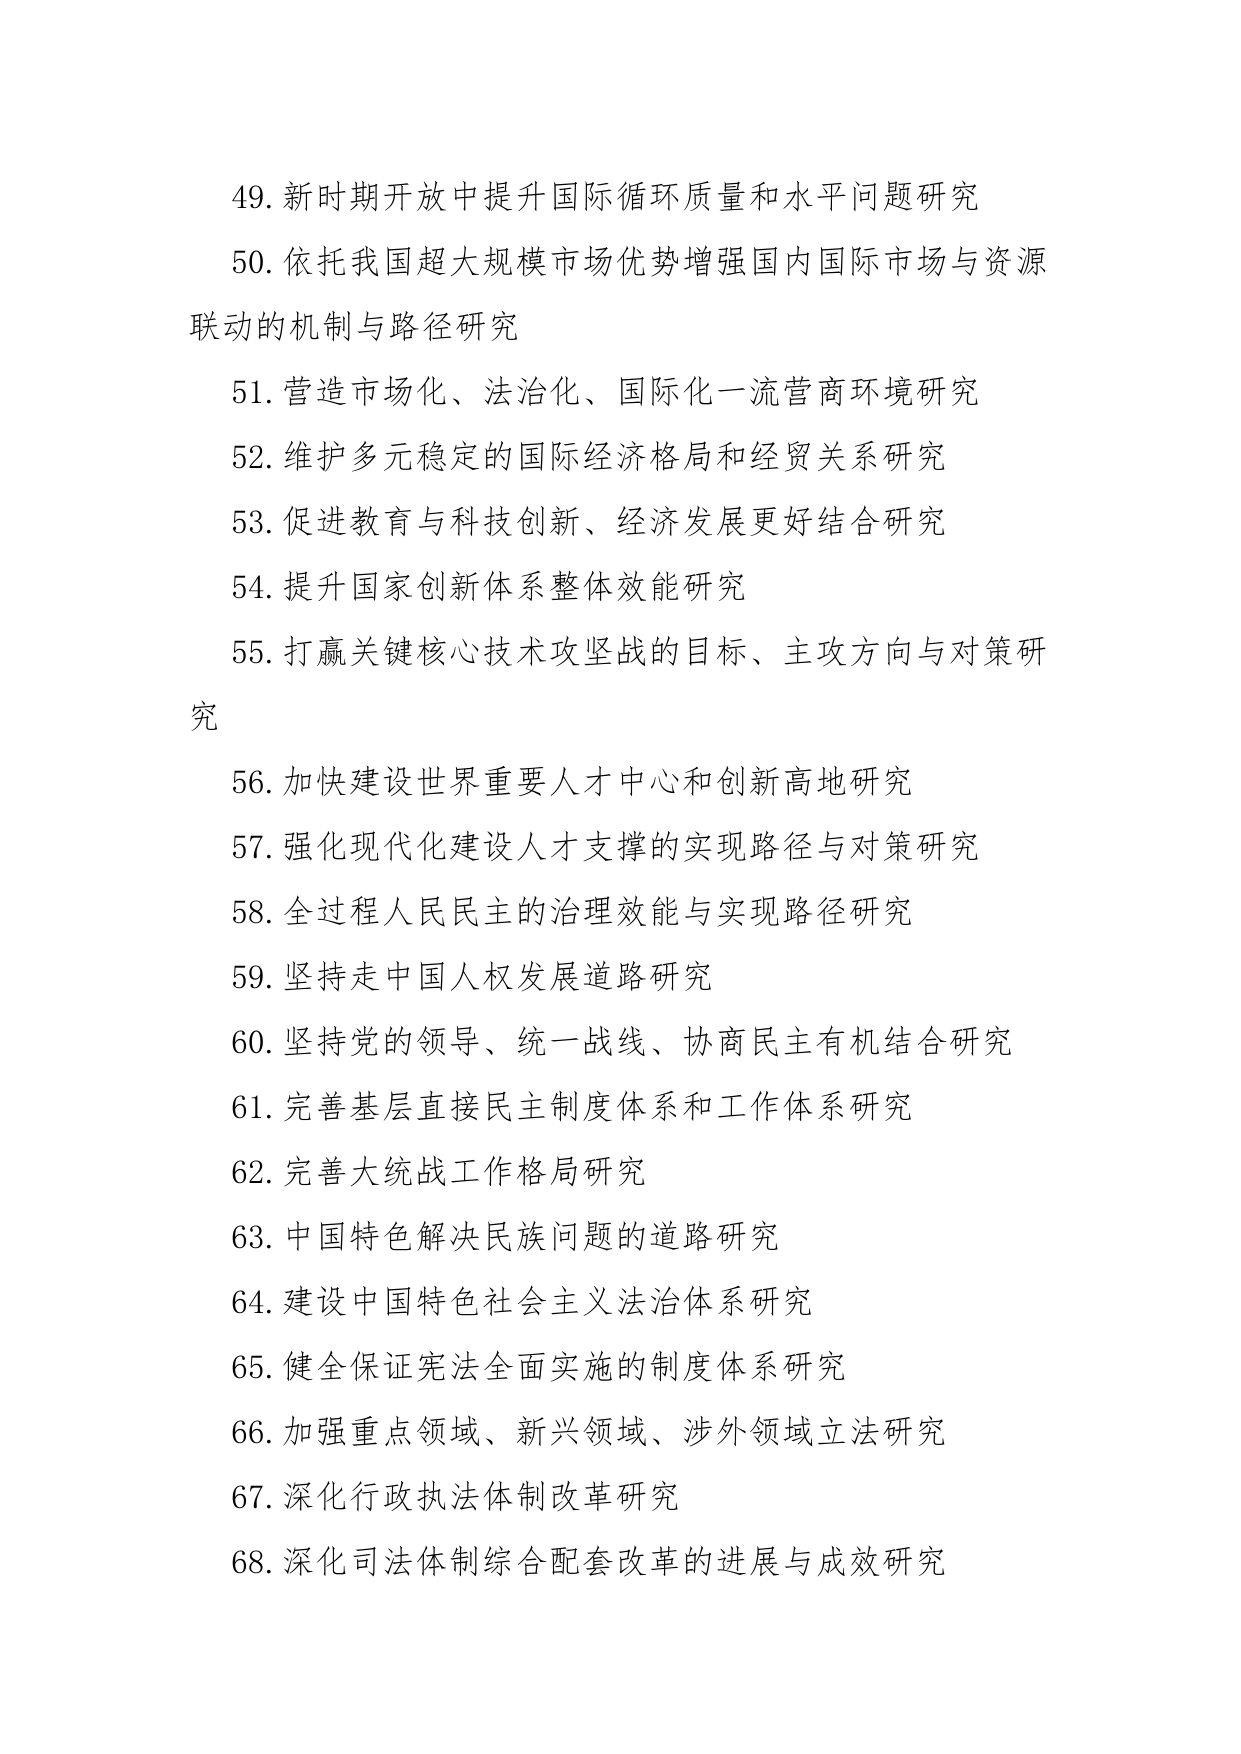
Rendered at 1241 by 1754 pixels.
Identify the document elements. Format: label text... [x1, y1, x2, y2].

text 59.坚持走中国人权发展道路研究 [187, 942, 1053, 1007]
text 68.深化司法体制综合配套改革的进展与成效研究 [187, 1527, 1053, 1592]
text 52.维护多元稳定的国际经济格局和经贸关系研究 [187, 422, 1053, 487]
text 57.强化现代化建设人才支撑的实现路径与对策研究 [187, 812, 1053, 877]
text 62.完善大统战工作格局研究 [187, 1137, 1053, 1202]
text 54.提升国家创新体系整体效能研究 [187, 552, 1053, 617]
text 50.依托我国超大规模市场优势增强国内国际市场与资源联动的机制与路径研究 [187, 227, 1053, 357]
text 67.深化行政执法体制改革研究 [187, 1462, 1053, 1527]
text 60.坚持党的领导、统一战线、协商民主有机结合研究 [187, 1007, 1053, 1072]
text 63.中国特色解决民族问题的道路研究 [187, 1202, 1053, 1267]
text 53.促进教育与科技创新、经济发展更好结合研究 [187, 487, 1053, 552]
text 64.建设中国特色社会主义法治体系研究 [187, 1267, 1053, 1332]
text 65.健全保证宪法全面实施的制度体系研究 [187, 1332, 1053, 1397]
text 58.全过程人民民主的治理效能与实现路径研究 [187, 877, 1053, 942]
text 66.加强重点领域、新兴领域、涉外领域立法研究 [187, 1397, 1053, 1462]
text 55.打赢关键核心技术攻坚战的目标、主攻方向与对策研究 [187, 617, 1053, 747]
text 56.加快建设世界重要人才中心和创新高地研究 [187, 747, 1053, 812]
text 49.新时期开放中提升国际循环质量和水平问题研究 [187, 162, 1053, 227]
text 51.营造市场化、法治化、国际化一流营商环境研究 [187, 357, 1053, 422]
text 61.完善基层直接民主制度体系和工作体系研究 [187, 1072, 1053, 1137]
